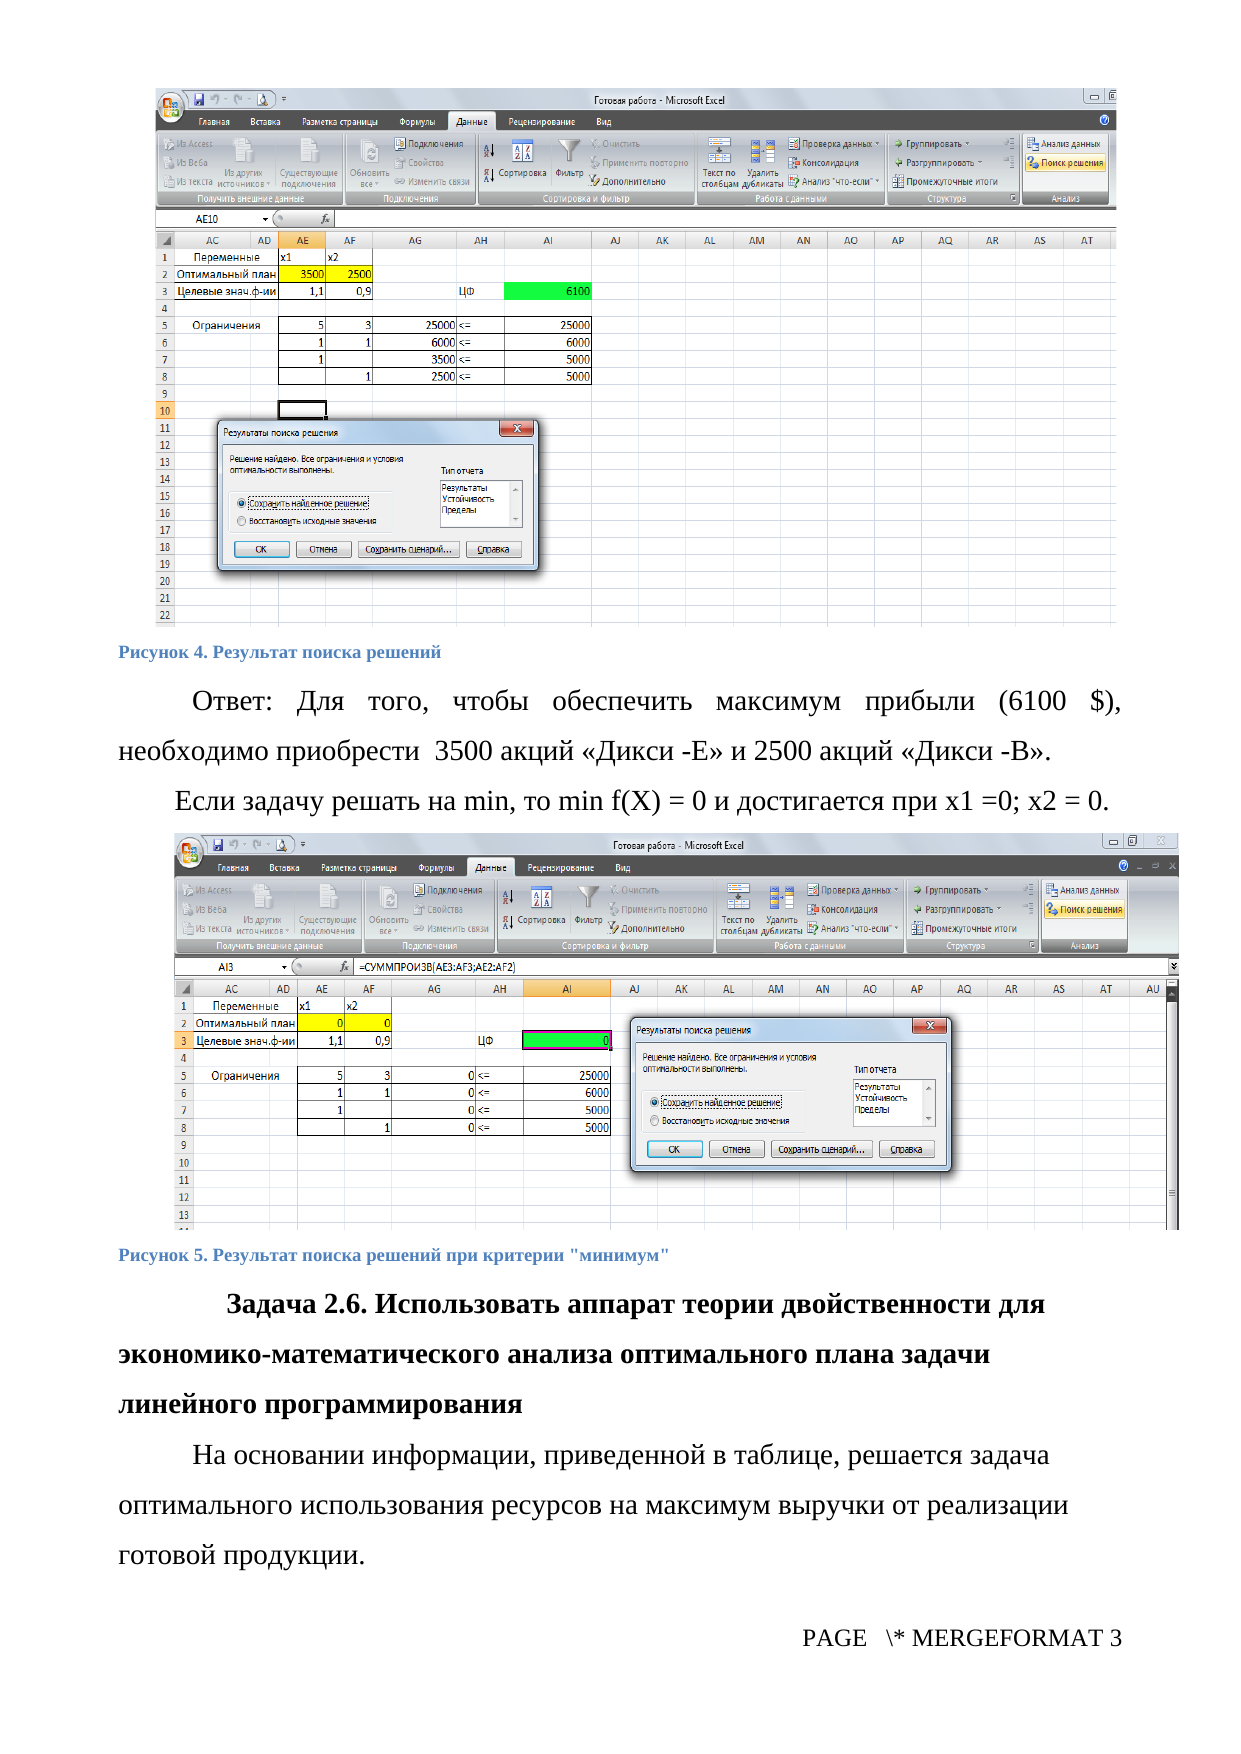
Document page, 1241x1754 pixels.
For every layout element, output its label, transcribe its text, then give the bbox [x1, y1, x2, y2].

text Задача 2.6. Использовать аппарат теории двойственности для экономико-математического анализа оптимального плана задачи линейного программирования [118, 1286, 1122, 1420]
picture [155, 88, 1117, 627]
picture [174, 833, 1179, 1230]
text Ответ: Для того, чтобы обеспечить максимум прибыли (6100 $), необходимо приобрести 3500 акций «Дикси -Е» и 2500 акций «Дикси -В». [118, 683, 1122, 767]
text На основании информации, приведенной в таблице, решается задача оптимального использования ресурсов на максимум выручки от реализации готовой продукции. [118, 1437, 1122, 1571]
text Если задачу решать на min, то min f(Х) = 0 и достигается при х1 =0; х2 = 0. [118, 783, 1122, 817]
